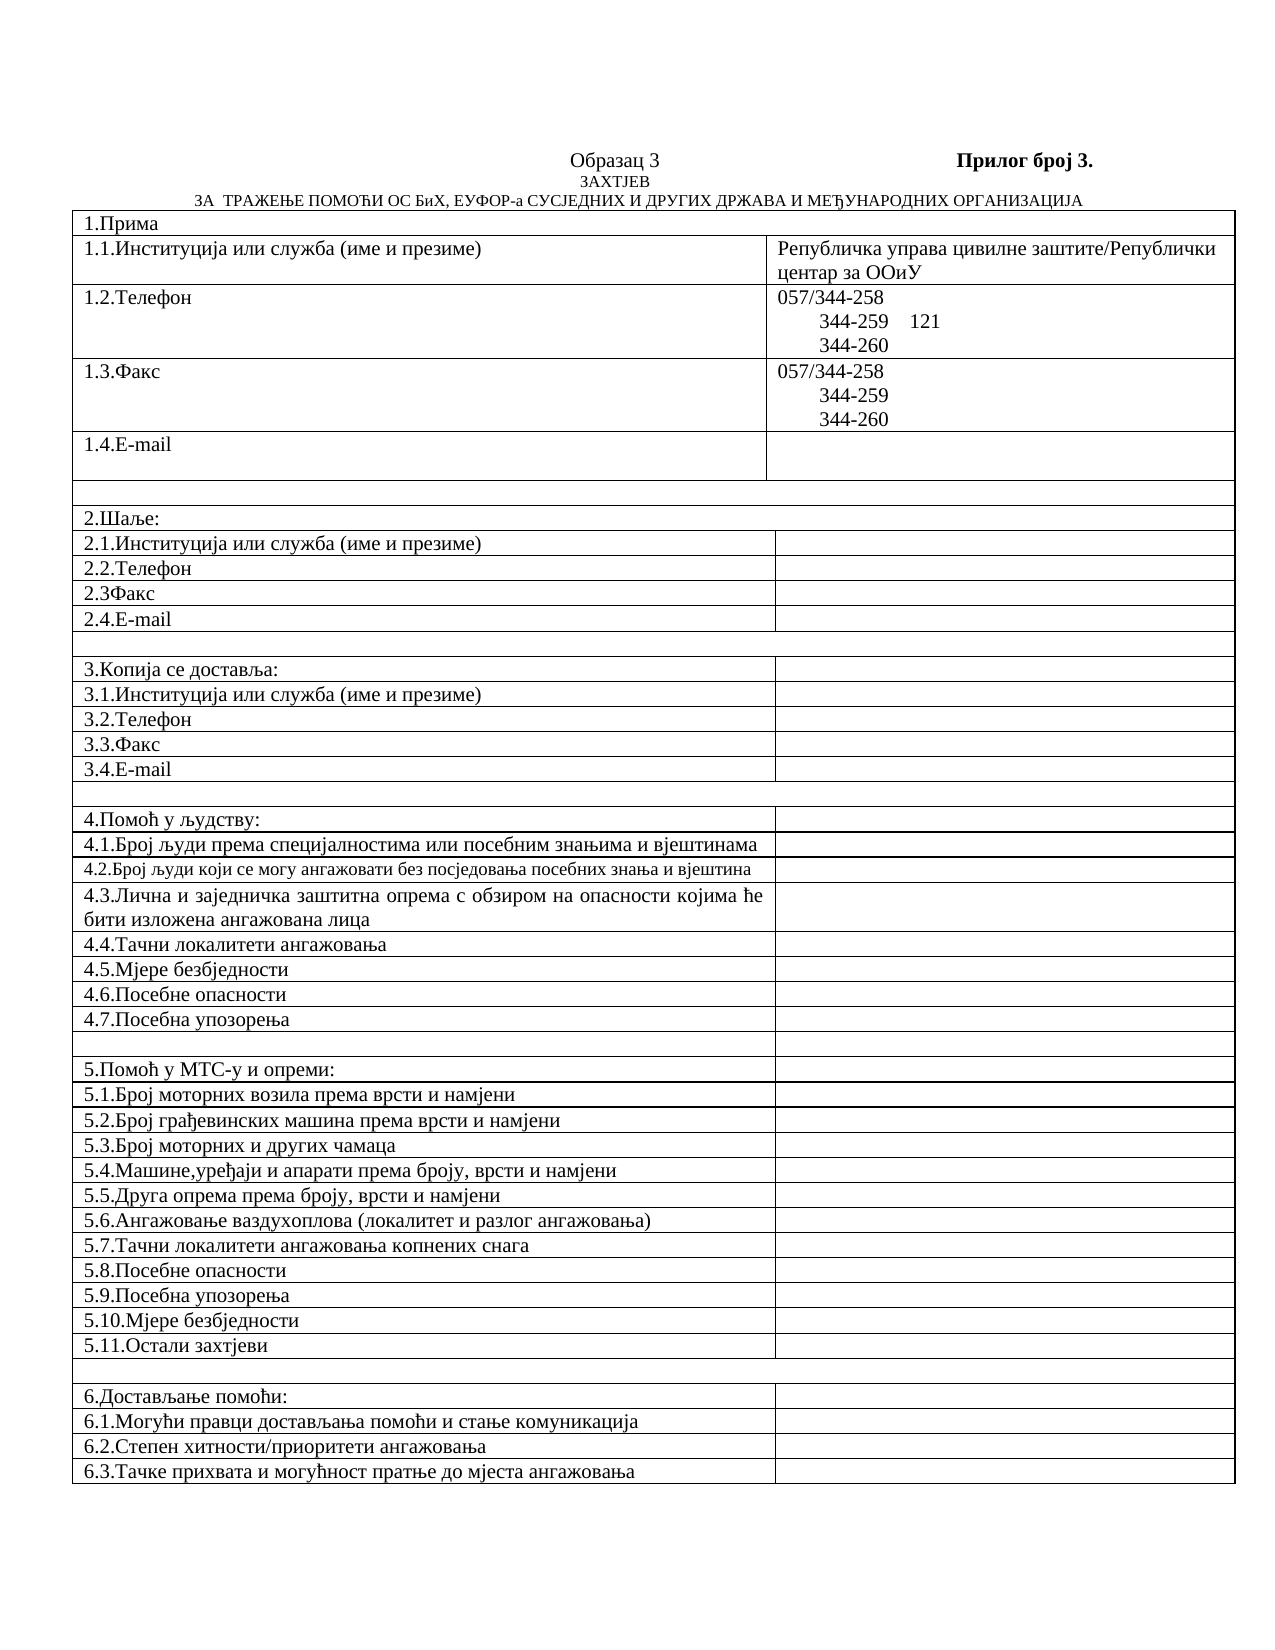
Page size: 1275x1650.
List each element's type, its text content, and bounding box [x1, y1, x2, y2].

table_cell 4.7.Посебна упозорења [73, 1007, 775, 1031]
table_cell [73, 1032, 775, 1056]
table_cell [776, 1057, 1234, 1081]
table_cell 1.1.Институција или служба (име и презиме) [73, 236, 766, 284]
text ЗА ТРАЖЕЊЕ ПОМОЋИ ОС БиХ, ЕУФОР-а СУСЈЕДНИХ И ДРУГИХ ДРЖАВА И МЕЂУНАРОДНИХ ОРГАНИЗАЦИЈА [98, 191, 1127, 210]
table_cell [776, 581, 1234, 605]
table_cell [776, 1308, 1234, 1332]
table_cell 4.6.Посебне опасности [73, 982, 775, 1006]
table_cell 4.1.Број људи према специјалностима или посебним знањима и вјештинама [73, 833, 775, 856]
table_cell 2.Шаље: [73, 506, 1234, 530]
table_cell [776, 1233, 1234, 1257]
table_cell 2.3Факс [73, 581, 775, 605]
table_cell 5.10.Мјере безбједности [73, 1308, 775, 1332]
table_cell [776, 932, 1234, 956]
table_cell 3.2.Телефон [73, 707, 775, 731]
table_cell 1.2.Телефон [73, 285, 766, 357]
table_cell [776, 957, 1234, 981]
table_cell [776, 531, 1234, 555]
table_cell 4.3.Лична и заједничка заштитна опрема с обзиром на опасности којима ће бити изложена ангажована лица [73, 883, 775, 931]
table_cell 5.8.Посебне опасности [73, 1258, 775, 1282]
table_cell 1.4.E-mail [73, 432, 766, 480]
table_cell [776, 606, 1234, 631]
table_cell [776, 858, 1234, 882]
text ЗАХТЈЕВ [98, 172, 1127, 191]
table_cell [776, 757, 1234, 781]
table_cell [776, 1158, 1234, 1182]
table_cell [776, 1208, 1234, 1232]
table_cell 057/344-258 344-259 344-260 [767, 359, 1234, 431]
table_cell 057/344-258 344-259 121 344-260 [767, 285, 1234, 357]
table_cell 5.2.Број грађевинских машина према врсти и намјени [73, 1108, 775, 1132]
table_cell [776, 1083, 1234, 1106]
table_cell 5.4.Машине,уређаји и апарати према броју, врсти и намјени [73, 1158, 775, 1182]
table_cell [73, 782, 1234, 806]
table_cell [767, 432, 1234, 480]
table_cell [776, 707, 1234, 731]
table_cell 2.4.E-mail [73, 606, 775, 631]
table_cell 5.Помоћ у МТС-у и опреми: [73, 1057, 775, 1081]
table_cell 6.1.Могући правци достављања помоћи и стање комуникација [73, 1409, 775, 1433]
table_cell [776, 732, 1234, 756]
table_cell 3.Копија се доставља: [73, 657, 775, 681]
table_cell [776, 833, 1234, 856]
table_cell 5.1.Број моторних возила према врсти и намјени [73, 1083, 775, 1106]
table_cell [776, 657, 1234, 681]
table_cell 6.2.Степен хитности/приоритети ангажовања [73, 1434, 775, 1458]
table_cell 5.5.Друга опрема према броју, врсти и намјени [73, 1183, 775, 1207]
table_cell 2.1.Институција или служба (име и презиме) [73, 531, 775, 555]
table_cell 6.3.Тачке прихвата и могућност пратње до мјеста ангажовања [73, 1459, 775, 1483]
table_cell [776, 1384, 1234, 1408]
table_cell 4.2.Број људи који се могу ангажовати без посједовања посебних знања и вјештина [73, 858, 775, 882]
table_cell [73, 632, 1234, 656]
table_cell 3.4.E-mail [73, 757, 775, 781]
table_cell [776, 1007, 1234, 1031]
table_cell 4.4.Тачни локалитети ангажовања [73, 932, 775, 956]
table_cell [73, 1359, 1234, 1383]
table_cell [776, 1133, 1234, 1157]
table_header 1.Прима [73, 211, 1234, 235]
table_cell 5.6.Ангажовање ваздухоплова (локалитет и разлог ангажовања) [73, 1208, 775, 1232]
table_cell 2.2.Телефон [73, 556, 775, 580]
table_cell [776, 807, 1234, 831]
table_cell [776, 1409, 1234, 1433]
table_cell 5.3.Број моторних и других чамаца [73, 1133, 775, 1157]
table_cell [776, 982, 1234, 1006]
table_cell [776, 1334, 1234, 1357]
table_cell Републичка управа цивилне заштите/Републички центар за ООиУ [767, 236, 1234, 284]
table_cell [776, 682, 1234, 706]
table_cell [776, 1434, 1234, 1458]
table_cell 5.11.Остали захтјеви [73, 1334, 775, 1357]
table_cell [776, 883, 1234, 931]
table_cell [776, 1183, 1234, 1207]
table_cell 3.3.Факс [73, 732, 775, 756]
table_cell [776, 1459, 1234, 1483]
table_cell 5.7.Тачни локалитети ангажовања копнених снага [73, 1233, 775, 1257]
table_cell 3.1.Институција или служба (име и презиме) [73, 682, 775, 706]
text Образац 3 Прилог број 3. [98, 148, 1127, 172]
table_cell 5.9.Посебна упозорења [73, 1283, 775, 1307]
table_cell 4.5.Мјере безбједности [73, 957, 775, 981]
table_cell [776, 1032, 1234, 1056]
table_cell 4.Помоћ у људству: [73, 807, 775, 831]
table_cell [776, 1283, 1234, 1307]
table_cell [73, 481, 1234, 505]
table_cell 1.3.Факс [73, 359, 766, 431]
table_cell 6.Достављање помоћи: [73, 1384, 775, 1408]
table_cell [776, 1258, 1234, 1282]
table_cell [776, 1108, 1234, 1132]
table_cell [776, 556, 1234, 580]
